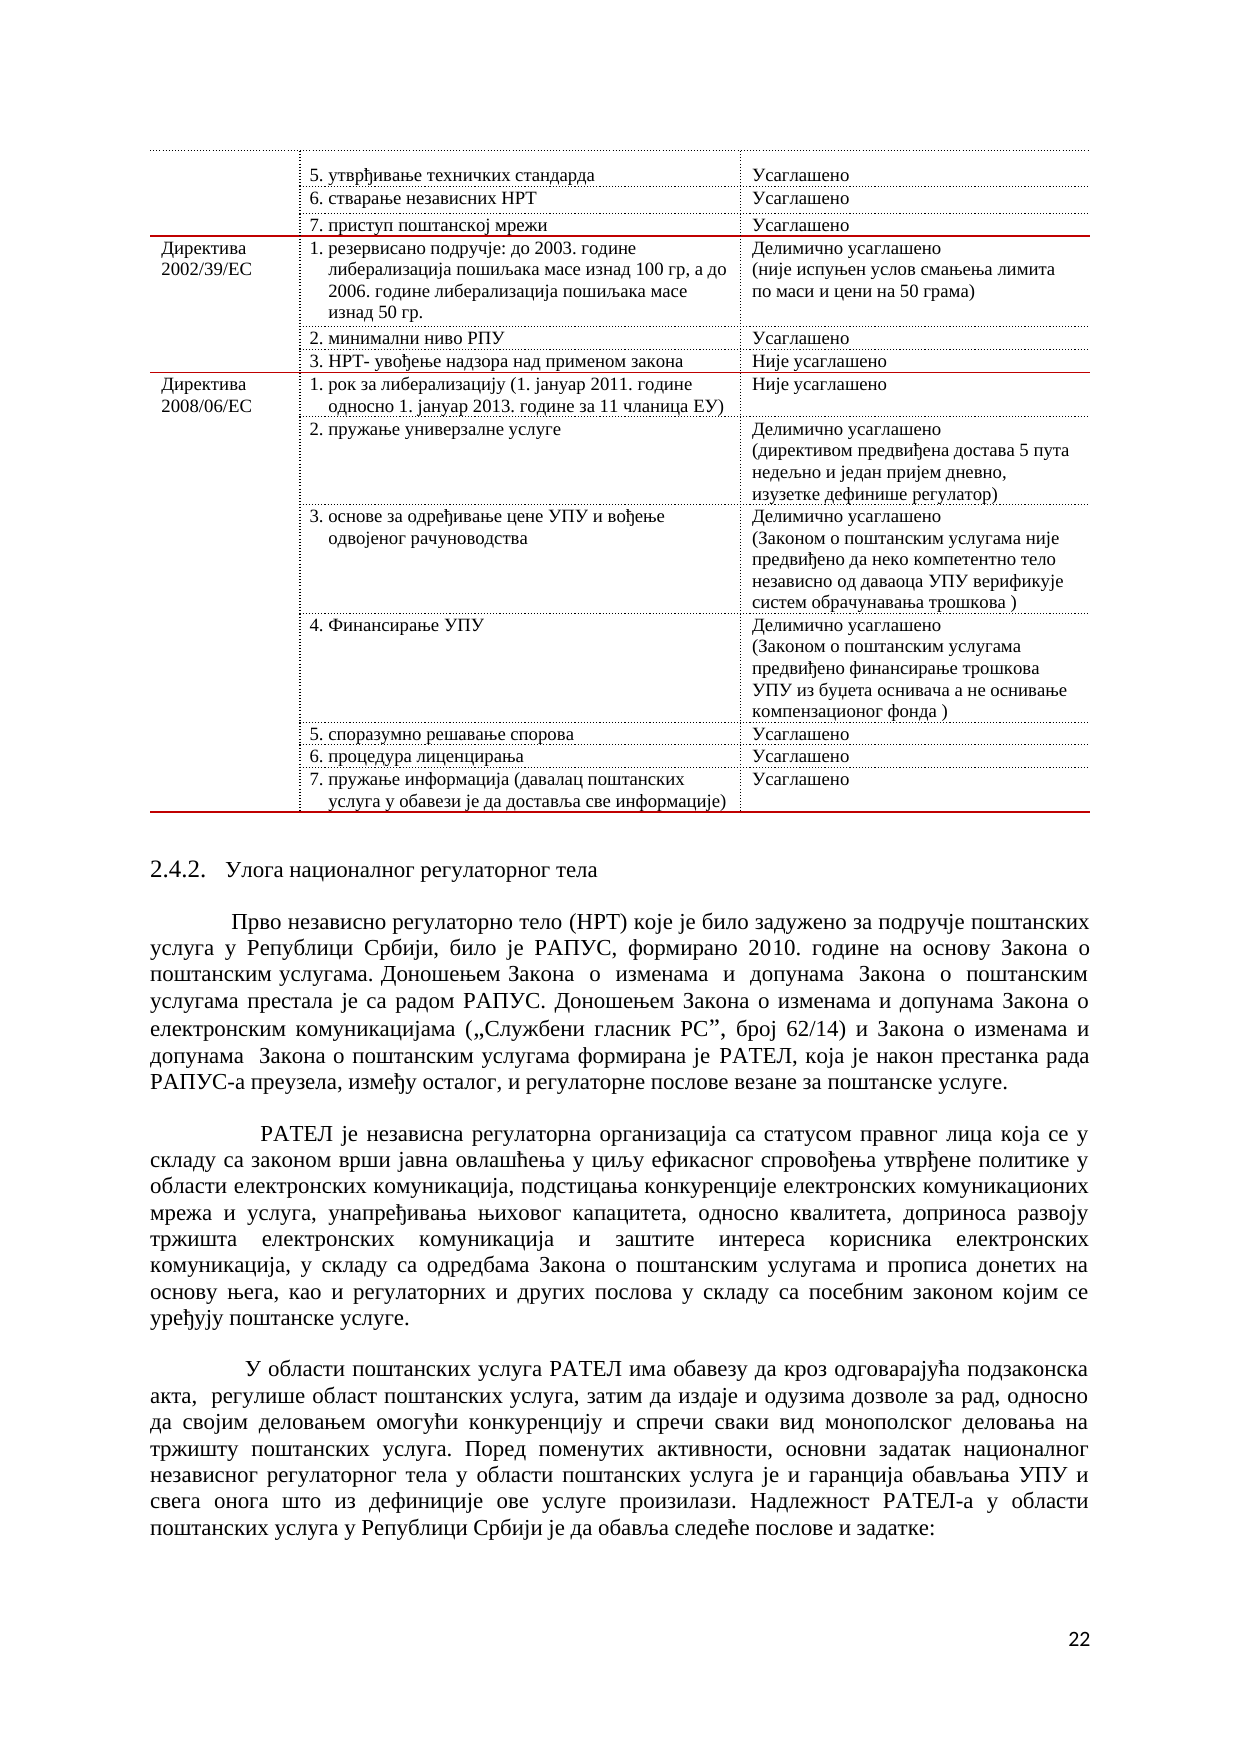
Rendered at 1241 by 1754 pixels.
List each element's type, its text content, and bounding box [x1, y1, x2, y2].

text РАТЕЛ је независна регулаторна организација са статусом правног лица која се у складу са законом врши јавна овлашћења у циљу ефикасног спровођења утврђене политике у области електронских комуникација, подстицања конкуренције електронских комуникационих мрежа и услуга, унапређивања њиховог капацитета, односно квалитета, доприноса развоју тржишта електронских комуникација и заштите интереса корисника електронских комуникација, у складу са одредбама Закона о поштанским услугама и прописа донетих на основу њега, као и регулаторних и других послова у складу са посебним законом којим се уређују поштанске услуге. [150, 1120, 1090, 1331]
table_cell приступ поштанској мрежи [300, 213, 741, 235]
table_cell Усаглашено [741, 744, 1089, 767]
table_cell утврђивање техничких стандарда [300, 150, 741, 186]
table_cell споразумно решавање спорова [300, 722, 741, 744]
table_cell Делимично усаглашено (директивом предвиђена достава 5 пута недељно и један пријем дневно, изузетке дефинише регулатор) [741, 416, 1089, 504]
table_cell Директива 2002/39/EC [150, 237, 300, 371]
text У области поштанских услуга РАТЕЛ има обавезу да кроз одговарајућа подзаконска акта, регулише област поштанских услуга, затим да издаје и одузима дозволе за рад, односно да својим деловањем омогући конкуренцију и спречи сваки вид монополског деловања на тржишту поштанских услуга. Поред поменутих активности, основни задатак националног независног регулаторног тела у области поштанских услуга је и гаранција обављања УПУ и свега онога што из дефиниције ове услуге произилази. Надлежност РАТЕЛ-а у области поштанских услуга у Републици Србији је да обавља следеће послове и задатке: [150, 1356, 1090, 1540]
table_cell основе за одређивање цене УПУ и вођење одвојеног рачуноводства [300, 504, 741, 613]
table_cell пружање информација (давалац поштанских услуга у обавези је да доставља све информације) [300, 767, 741, 811]
table_cell Усаглашено [741, 213, 1089, 235]
table_cell Делимично усаглашено (није испуњен услов смањења лимита по маси и цени на 50 грама) [741, 237, 1089, 326]
table_cell процедура лиценцирања [300, 744, 741, 767]
table_cell Директива 2008/06/EC [150, 373, 300, 811]
table_cell Усаглашено [741, 722, 1089, 744]
table_cell Усаглашено [741, 150, 1089, 186]
table_cell рок за либерализацију (1. јануар 2011. године односно 1. јануар 2013. године за 11 чланица ЕУ) [300, 373, 741, 416]
subtitle Улога националног регулаторног тела [150, 854, 1090, 883]
table_cell Усаглашено [741, 186, 1089, 212]
table_cell НРТ- увођење надзора над применом закона [300, 349, 741, 371]
table_cell Делимично усаглашено (Законом о поштанским услугама предвиђено финансирање трошкова УПУ из буџета оснивача а не оснивање компензационог фонда ) [741, 613, 1089, 722]
table_cell стварање независних НРТ [300, 186, 741, 212]
text Прво независно регулаторно тело (НРТ) које је било задужено за подручје поштанских услуга у Републици Србији, било је РАПУС, формирано 2010. године на основу Закона о поштанским услугама. Доношењем Закона о изменама и допунама Закона о поштанским услугама престала је са радом РАПУС. Доношењем Закона о изменама и допунама Закона о електронским комуникацијама („Службени гласник РС”, број 62/14) и Закона о изменама и допунама Закона о поштанским услугама формирана је РАТЕЛ, која је након престанка рада РАПУС-а преузела, између осталог, и регулаторне послове везане за поштанске услуге. [150, 908, 1090, 1095]
table_cell минимални ниво РПУ [300, 326, 741, 349]
table_cell Усаглашено [741, 326, 1089, 349]
table_cell Није усаглашено [741, 349, 1089, 371]
table_cell Није усаглашено [741, 373, 1089, 416]
table_cell резервисано подручје: до 2003. године либерализација пошиљака масе изнад 100 гр, а до 2006. године либерализација пошиљака масе изнад 50 гр. [300, 237, 741, 326]
table_cell Финансирање УПУ [300, 613, 741, 722]
table_cell Усаглашено [741, 767, 1089, 811]
table_cell Делимично усаглашено (Законом о поштанским услугама није предвиђено да неко компетентно тело независно од даваоца УПУ верификује систем обрачунавања трошкова ) [741, 504, 1089, 613]
table_cell пружање универзалне услуге [300, 416, 741, 504]
